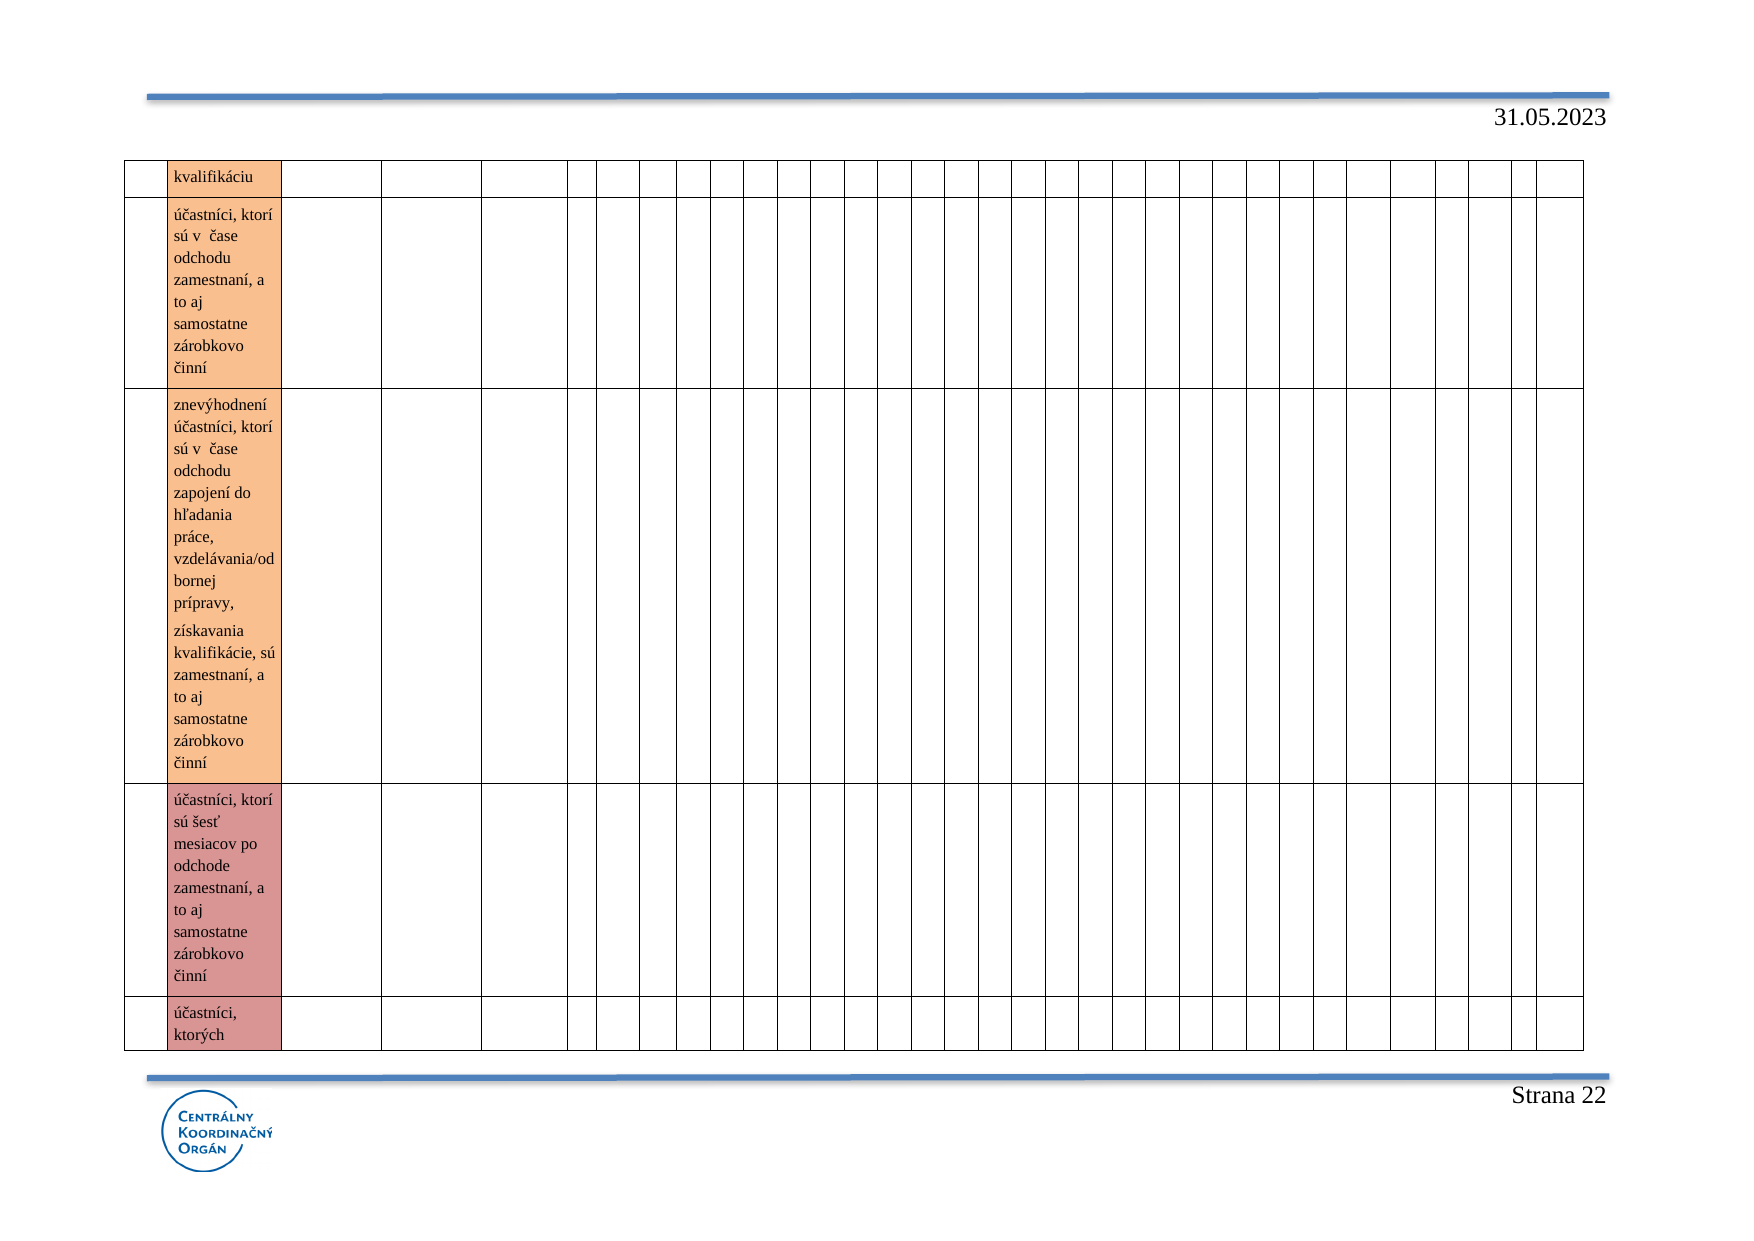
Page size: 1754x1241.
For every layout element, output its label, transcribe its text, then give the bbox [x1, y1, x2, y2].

table_cell [979, 198, 1011, 388]
table_cell [1046, 198, 1078, 388]
table_cell [912, 161, 944, 197]
table_cell [778, 997, 810, 1050]
table_cell [1113, 389, 1145, 783]
table_cell [1213, 784, 1246, 996]
table_cell [568, 389, 596, 783]
table_cell [912, 389, 944, 783]
table_cell [482, 784, 567, 996]
table_cell [1436, 784, 1468, 996]
table_cell [1012, 198, 1045, 388]
table_cell [979, 997, 1011, 1050]
table_cell [811, 161, 844, 197]
table_cell [1146, 784, 1179, 996]
table_cell [945, 389, 978, 783]
table_cell [744, 198, 777, 388]
table_cell [1537, 997, 1583, 1050]
table_cell [1314, 161, 1346, 197]
table_cell [677, 997, 710, 1050]
table_cell [282, 997, 381, 1050]
table_cell [1079, 161, 1112, 197]
table_cell [1537, 198, 1583, 388]
table_cell [568, 997, 596, 1050]
table_cell [778, 389, 810, 783]
table_cell [597, 784, 639, 996]
table_cell [677, 389, 710, 783]
table_cell [711, 389, 743, 783]
table_cell [1512, 198, 1536, 388]
table_cell [878, 161, 911, 197]
table_cell [125, 784, 167, 996]
table_cell [1469, 198, 1511, 388]
table_cell [1469, 389, 1511, 783]
table_cell [1012, 161, 1045, 197]
table_cell [125, 389, 167, 783]
table_cell [282, 389, 381, 783]
table_cell [282, 784, 381, 996]
table_cell [1012, 784, 1045, 996]
table_cell [1280, 784, 1313, 996]
table_cell [677, 784, 710, 996]
table_cell [1079, 389, 1112, 783]
table_cell [1314, 389, 1346, 783]
table_cell [1079, 784, 1112, 996]
table_cell [1247, 389, 1279, 783]
table_cell [912, 198, 944, 388]
table_cell [1180, 389, 1212, 783]
table_cell [878, 389, 911, 783]
table_cell [1469, 997, 1511, 1050]
table_cell [878, 198, 911, 388]
table_cell [845, 198, 877, 388]
table_cell [845, 784, 877, 996]
table_cell [1213, 161, 1246, 197]
table_cell [744, 389, 777, 783]
table_cell [1391, 997, 1435, 1050]
table_cell [640, 198, 676, 388]
table_cell [1280, 997, 1313, 1050]
table_cell [1113, 161, 1145, 197]
table_cell [482, 389, 567, 783]
table_cell [1512, 389, 1536, 783]
table_cell [744, 784, 777, 996]
table_cell [1113, 198, 1145, 388]
table_cell účastníci, ktorí sú v čase odchodu zamestnaní, a to aj samostatne zárobkovo činní [168, 198, 281, 388]
table_cell [1347, 389, 1390, 783]
table_cell [1391, 161, 1435, 197]
picture [159, 1088, 272, 1171]
table_cell [382, 997, 481, 1050]
table_cell [597, 997, 639, 1050]
table_cell [677, 198, 710, 388]
table_cell [845, 997, 877, 1050]
table_cell [1512, 161, 1536, 197]
table_cell [640, 389, 676, 783]
table_cell [597, 389, 639, 783]
table_cell [125, 161, 167, 197]
table_cell [912, 784, 944, 996]
table_cell [640, 161, 676, 197]
table_cell [1146, 997, 1179, 1050]
table_cell [382, 161, 481, 197]
table_cell [1537, 784, 1583, 996]
table_cell [1247, 198, 1279, 388]
table_cell [778, 198, 810, 388]
table_cell [744, 161, 777, 197]
table_cell [1537, 161, 1583, 197]
table_cell [1391, 784, 1435, 996]
table_cell [1247, 784, 1279, 996]
table_cell [1280, 161, 1313, 197]
table_cell [1314, 784, 1346, 996]
table_cell [1436, 389, 1468, 783]
table_cell [382, 784, 481, 996]
table_cell [1280, 389, 1313, 783]
table_cell [1436, 161, 1468, 197]
table_cell [568, 784, 596, 996]
table_cell [1537, 389, 1583, 783]
table_cell [1213, 389, 1246, 783]
table_cell [1469, 784, 1511, 996]
table_cell [811, 997, 844, 1050]
table_cell [912, 997, 944, 1050]
table_cell [811, 784, 844, 996]
table_cell [282, 198, 381, 388]
table_cell [482, 198, 567, 388]
table_cell [597, 161, 639, 197]
table_cell [811, 198, 844, 388]
table_cell [1347, 198, 1390, 388]
table_cell [1113, 997, 1145, 1050]
table_cell [711, 198, 743, 388]
table_cell [1391, 198, 1435, 388]
table_cell [382, 198, 481, 388]
table_cell [1247, 161, 1279, 197]
table_cell [1146, 389, 1179, 783]
table_cell [568, 161, 596, 197]
table_cell [1046, 161, 1078, 197]
table_cell [1347, 161, 1390, 197]
table_cell [1180, 997, 1212, 1050]
table_cell [1180, 161, 1212, 197]
table_cell [125, 198, 167, 388]
table_cell [1280, 198, 1313, 388]
table_cell [482, 161, 567, 197]
table_cell [1012, 997, 1045, 1050]
table_cell [382, 389, 481, 783]
table_cell [711, 161, 743, 197]
table_cell [1180, 784, 1212, 996]
table_cell [1180, 198, 1212, 388]
table_cell [1314, 997, 1346, 1050]
table_cell [744, 997, 777, 1050]
table_cell [1146, 198, 1179, 388]
table_cell [979, 389, 1011, 783]
table_cell [878, 997, 911, 1050]
table_cell [945, 161, 978, 197]
table_cell [1469, 161, 1511, 197]
table_cell [1436, 198, 1468, 388]
table_cell [711, 997, 743, 1050]
table_cell [1391, 389, 1435, 783]
table_cell [778, 161, 810, 197]
table_cell [1046, 997, 1078, 1050]
table_cell znevýhodnení účastníci, ktorí sú v čase odchodu zapojení do hľadania práce, vzdelávania/odbornej prípravy, získavania kvalifikácie, sú zamestnaní, a to aj samostatne zárobkovo činní [168, 389, 281, 783]
table_cell [640, 784, 676, 996]
table_cell [1213, 198, 1246, 388]
table_cell [640, 997, 676, 1050]
table_cell [1012, 389, 1045, 783]
table_cell [1113, 784, 1145, 996]
table_cell [945, 784, 978, 996]
table_cell [845, 161, 877, 197]
table_cell účastníci, ktorých situácia na trhu práce sa šesť mesiacov po odchode zlepšila [168, 997, 281, 1050]
table_cell [878, 784, 911, 996]
table_cell [482, 997, 567, 1050]
table_cell [979, 784, 1011, 996]
table_cell [282, 161, 381, 197]
table_cell [1512, 784, 1536, 996]
table_cell [1314, 198, 1346, 388]
table_cell [1436, 997, 1468, 1050]
table_cell [1512, 997, 1536, 1050]
table_cell účastníci, ktorí v čase odchodu získavajú kvalifikáciu [168, 161, 281, 197]
table_cell [125, 997, 167, 1050]
table_cell [1347, 997, 1390, 1050]
table_cell [945, 198, 978, 388]
table_cell účastníci, ktorí sú šesť mesiacov po odchode zamestnaní, a to aj samostatne zárobkovo činní [168, 784, 281, 996]
table_cell [597, 198, 639, 388]
table_cell [1046, 784, 1078, 996]
table_cell [778, 784, 810, 996]
table_cell [845, 389, 877, 783]
table_cell [1347, 784, 1390, 996]
table_cell [568, 198, 596, 388]
table_cell [811, 389, 844, 783]
table_cell [1046, 389, 1078, 783]
table_cell [711, 784, 743, 996]
table_cell [1146, 161, 1179, 197]
table_cell [945, 997, 978, 1050]
table_cell [1079, 997, 1112, 1050]
table_cell [1079, 198, 1112, 388]
table_cell [1247, 997, 1279, 1050]
table_cell [979, 161, 1011, 197]
table_cell [677, 161, 710, 197]
table_cell [1213, 997, 1246, 1050]
